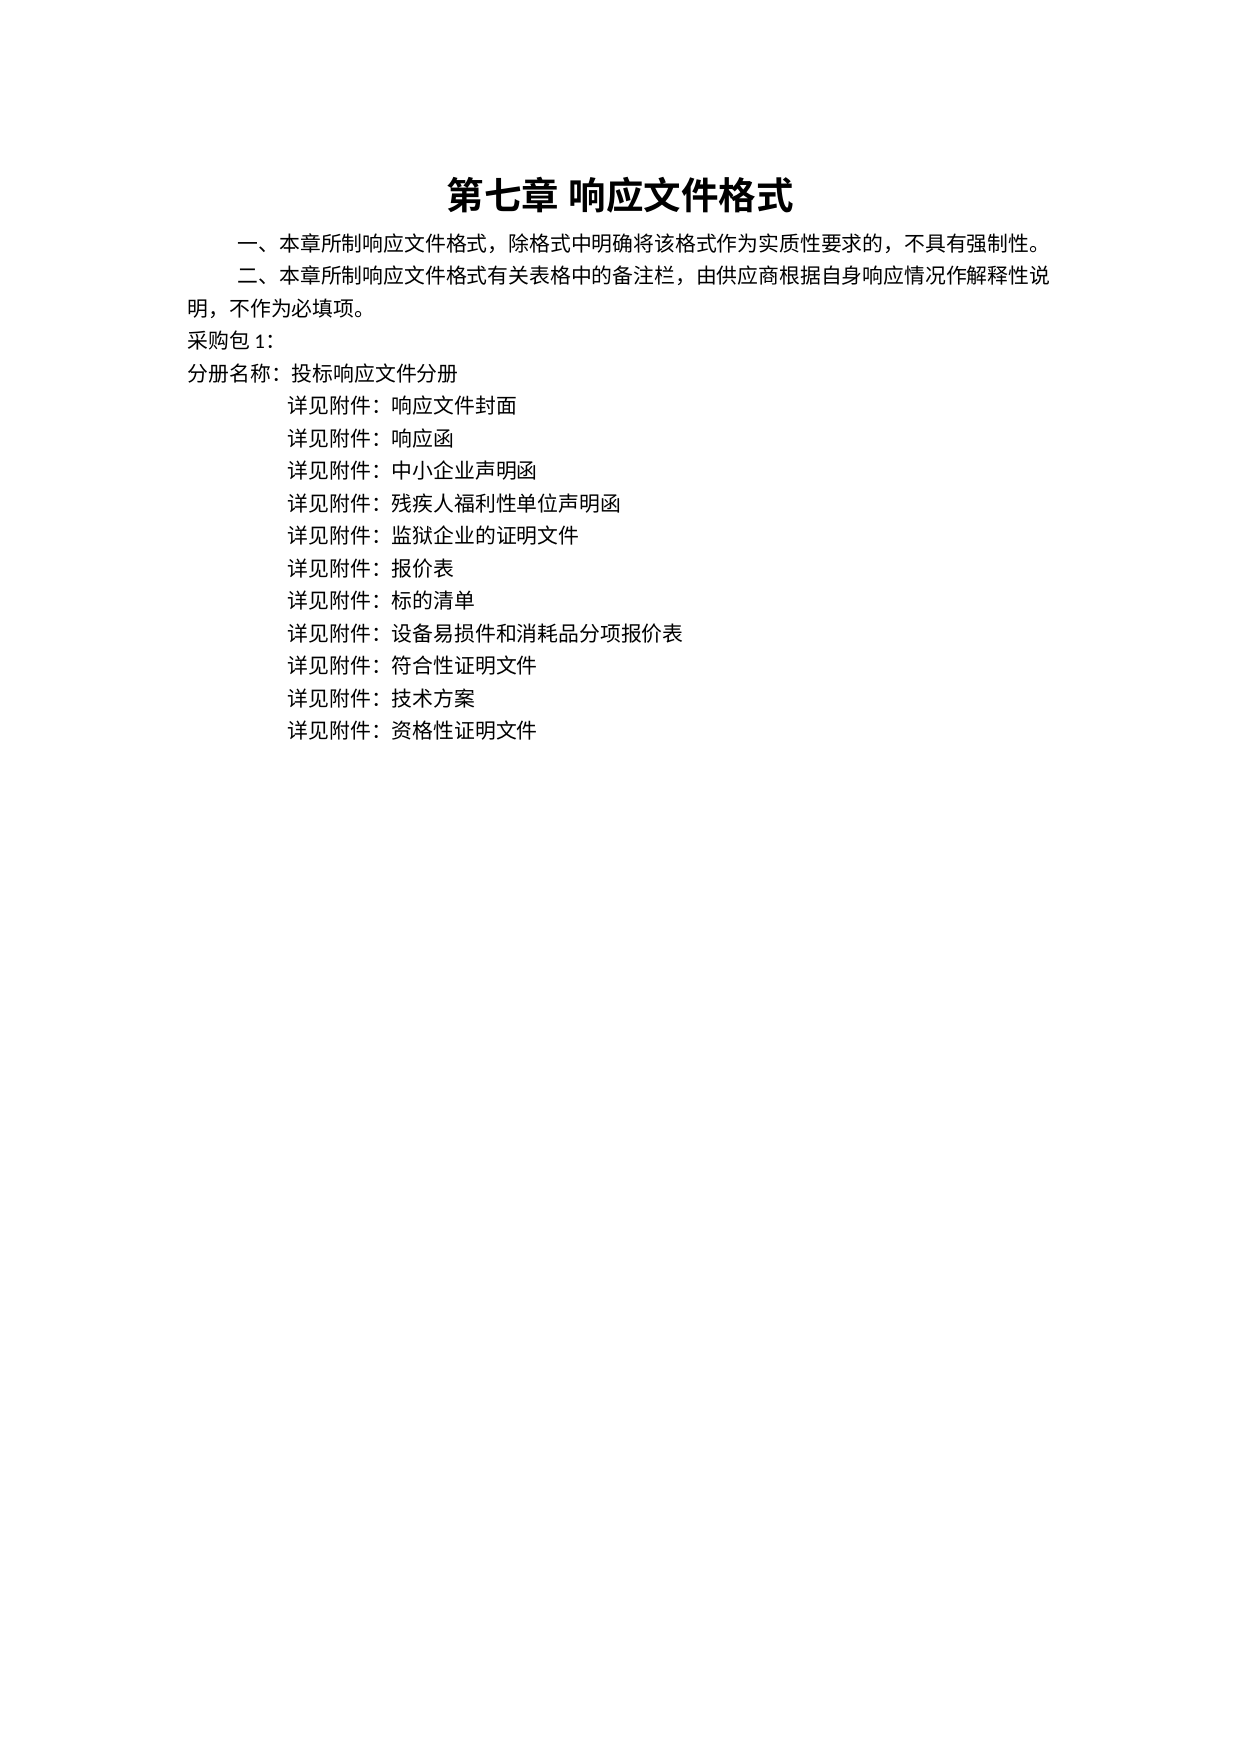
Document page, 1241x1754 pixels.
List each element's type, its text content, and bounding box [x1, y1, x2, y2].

text 详见附件：残疾人福利性单位声明函 [187, 487, 1053, 519]
text 详见附件：符合性证明文件 [187, 649, 1053, 682]
text 详见附件：标的清单 [187, 584, 1053, 617]
text 分册名称：投标响应文件分册 [187, 357, 1053, 389]
text 详见附件：响应文件封面 [187, 389, 1053, 422]
text 详见附件：中小企业声明函 [187, 454, 1053, 487]
text 详见附件：监狱企业的证明文件 [187, 519, 1053, 552]
text 采购包1： [187, 324, 1053, 357]
text 详见附件：报价表 [187, 552, 1053, 584]
text 详见附件：设备易损件和消耗品分项报价表 [187, 617, 1053, 649]
text 详见附件：技术方案 [187, 682, 1053, 714]
text 详见附件：资格性证明文件 [187, 714, 1053, 747]
text 一、本章所制响应文件格式，除格式中明确将该格式作为实质性要求的，不具有强制性。 [187, 227, 1053, 259]
text 二、本章所制响应文件格式有关表格中的备注栏，由供应商根据自身响应情况作解释性说明，不作为必填项。 [187, 259, 1053, 324]
text 详见附件：响应函 [187, 422, 1053, 454]
text 第七章 响应文件格式 [187, 162, 1053, 227]
